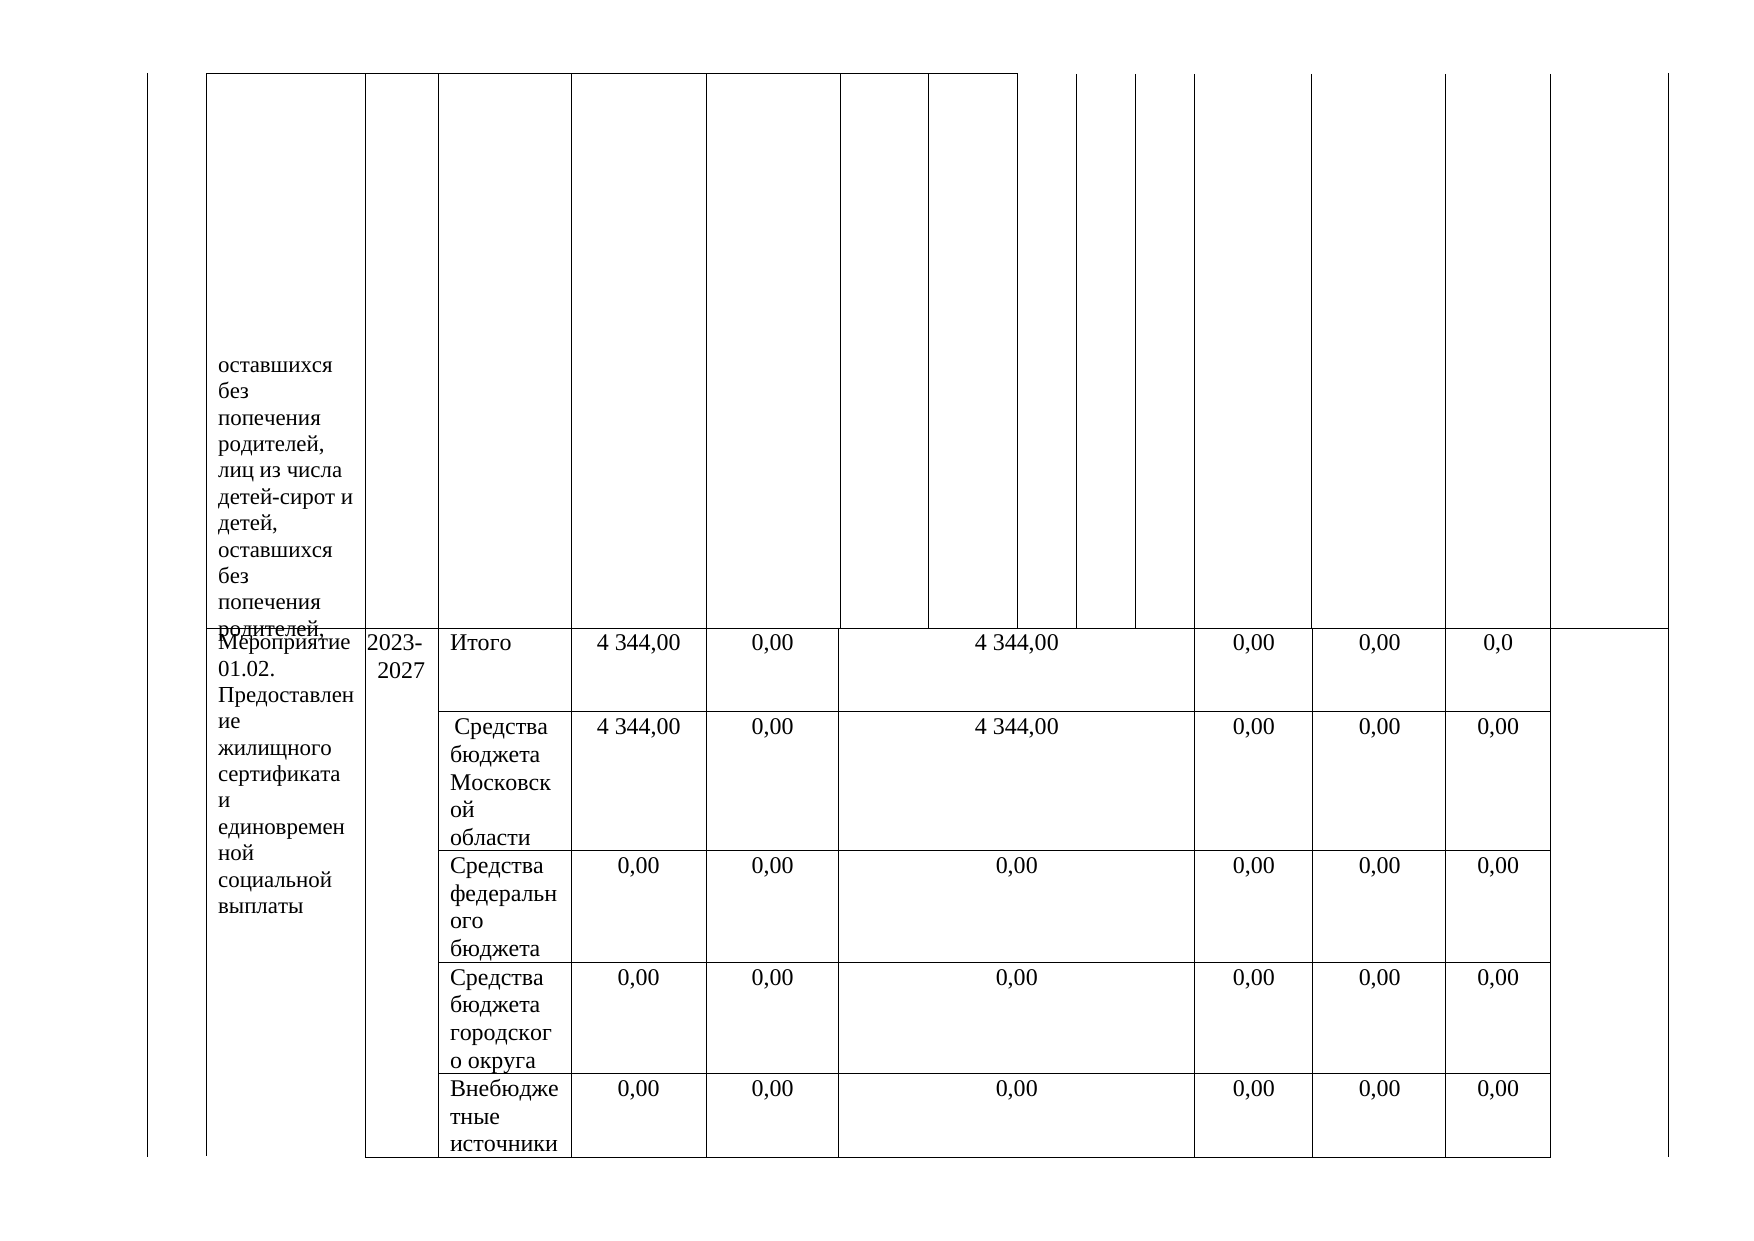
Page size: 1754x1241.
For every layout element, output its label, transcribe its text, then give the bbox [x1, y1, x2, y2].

table_cell 0,00 [707, 629, 838, 711]
table_cell 0,00 [1446, 851, 1550, 962]
table_cell [572, 74, 706, 627]
table_cell 0,00 [1313, 963, 1445, 1073]
table_cell 0,00 [839, 963, 1194, 1073]
table_cell [1446, 73, 1550, 627]
table_cell 0,00 [1195, 1074, 1312, 1157]
table_cell [1136, 73, 1194, 627]
table_cell 0,00 [839, 1074, 1194, 1157]
table_cell 0,00 [707, 963, 838, 1073]
table_cell 0,00 [1446, 1074, 1550, 1157]
table_cell [1018, 73, 1076, 627]
table_cell [1551, 73, 1668, 627]
table_cell 0,00 [1195, 851, 1312, 962]
table_cell Средства федерального бюджета [439, 851, 571, 962]
table_cell 0,00 [572, 851, 706, 962]
table_cell Мероприятие 01.02. Предоставление жилищного сертификата и единовременной социальной выплаты [207, 629, 365, 1157]
table_cell [1551, 629, 1668, 1157]
table_cell 0,00 [572, 1074, 706, 1157]
table_cell 0,00 [1195, 963, 1312, 1073]
table_cell 0,00 [707, 712, 838, 850]
table_cell [1312, 73, 1445, 627]
table_cell 0,00 [1446, 712, 1550, 850]
table_cell 4 344,00 [572, 712, 706, 850]
table_cell [707, 74, 840, 627]
table_cell Средства бюджета Московской области [439, 712, 571, 850]
table_cell 0,00 [1195, 712, 1312, 850]
table_cell 4 344,00 [572, 629, 706, 711]
table_cell 0,00 [572, 963, 706, 1073]
table_cell 0,00 [707, 851, 838, 962]
table_cell 0,00 [1313, 1074, 1445, 1157]
table_cell 4 344,00 [839, 629, 1194, 711]
table_cell 2023-2027 [366, 629, 438, 1157]
table_cell 0,00 [1313, 712, 1445, 850]
table_cell 0,00 [839, 851, 1194, 962]
table_cell 4 344,00 [839, 712, 1194, 850]
table_cell Итого [439, 629, 571, 711]
table_cell 0,00 [1195, 629, 1312, 711]
table_cell 0,0 [1446, 629, 1550, 711]
table_cell 0,00 [1313, 851, 1445, 962]
table_cell 0,00 [707, 1074, 838, 1157]
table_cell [439, 1074, 571, 1157]
table_cell [841, 74, 928, 627]
table_cell Средства бюджета городского округа [439, 963, 571, 1073]
table_cell 0,00 [1313, 629, 1445, 711]
table_cell [1195, 73, 1311, 627]
table_cell 0,00 [1446, 963, 1550, 1073]
table_cell [1077, 73, 1135, 627]
table_cell [929, 74, 1017, 627]
